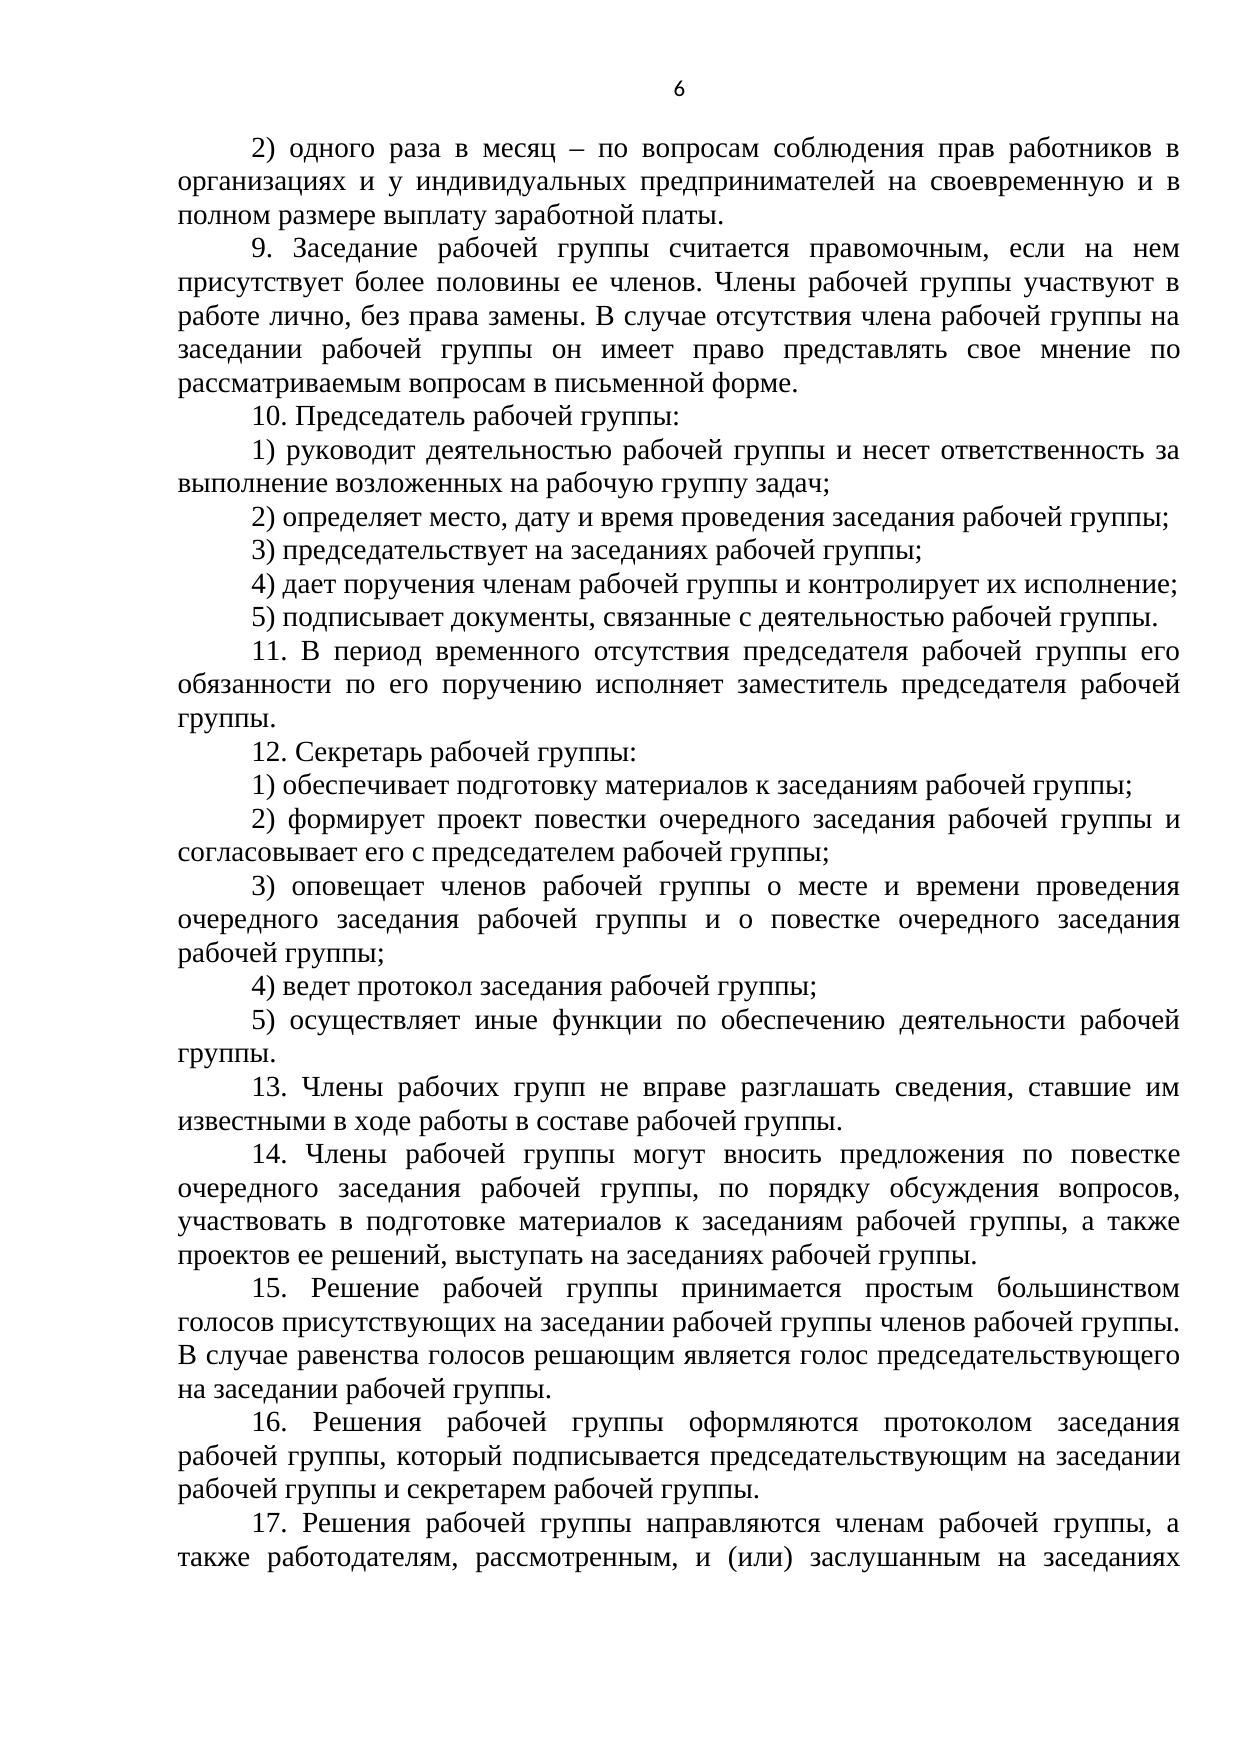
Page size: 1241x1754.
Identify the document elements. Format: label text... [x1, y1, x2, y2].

text 4) ведет протокол заседания рабочей группы; [177, 968, 1181, 1002]
text 16. Решения рабочей группы оформляются протоколом заседания рабочей группы, который подписывается председательствующим на заседании рабочей группы и секретарем рабочей группы. [177, 1404, 1181, 1505]
text 9. Заседание рабочей группы считается правомочным, если на нем присутствует более половины ее членов. Члены рабочей группы участвуют в работе лично, без права замены. В случае отсутствия члена рабочей группы на заседании рабочей группы он имеет право представлять свое мнение по рассматриваемым вопросам в письменной форме. [177, 231, 1181, 398]
text 1) обеспечивает подготовку материалов к заседаниям рабочей группы; [177, 767, 1181, 801]
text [177, 1505, 1181, 1572]
text 11. В период временного отсутствия председателя рабочей группы его обязанности по его поручению исполняет заместитель председателя рабочей группы. [177, 633, 1181, 734]
text 5) подписывает документы, связанные с деятельностью рабочей группы. [177, 599, 1181, 633]
text 2) одного раза в месяц – по вопросам соблюдения прав работников в организациях и у индивидуальных предпринимателей на своевременную и в полном размере выплату заработной платы. [177, 130, 1181, 231]
text 3) председательствует на заседаниях рабочей группы; [177, 532, 1181, 566]
text 3) оповещает членов рабочей группы о месте и времени проведения очередного заседания рабочей группы и о повестке очередного заседания рабочей группы; [177, 868, 1181, 968]
text 14. Члены рабочей группы могут вносить предложения по повестке очередного заседания рабочей группы, по порядку обсуждения вопросов, участвовать в подготовке материалов к заседаниям рабочей группы, а также проектов ее решений, выступать на заседаниях рабочей группы. [177, 1136, 1181, 1270]
text 4) дает поручения членам рабочей группы и контролирует их исполнение; [177, 566, 1181, 599]
text 2) определяет место, дату и время проведения заседания рабочей группы; [177, 499, 1181, 532]
text 5) осуществляет иные функции по обеспечению деятельности рабочей группы. [177, 1002, 1181, 1069]
text 1) руководит деятельностью рабочей группы и несет ответственность за выполнение возложенных на рабочую группу задач; [177, 432, 1181, 499]
text 15. Решение рабочей группы принимается простым большинством голосов присутствующих на заседании рабочей группы членов рабочей группы. В случае равенства голосов решающим является голос председательствующего на заседании рабочей группы. [177, 1270, 1181, 1404]
text 13. Члены рабочих групп не вправе разглашать сведения, ставшие им известными в ходе работы в составе рабочей группы. [177, 1069, 1181, 1136]
text 2) формирует проект повестки очередного заседания рабочей группы и согласовывает его с председателем рабочей группы; [177, 801, 1181, 868]
text 12. Секретарь рабочей группы: [177, 734, 1181, 767]
text 10. Председатель рабочей группы: [177, 398, 1181, 432]
